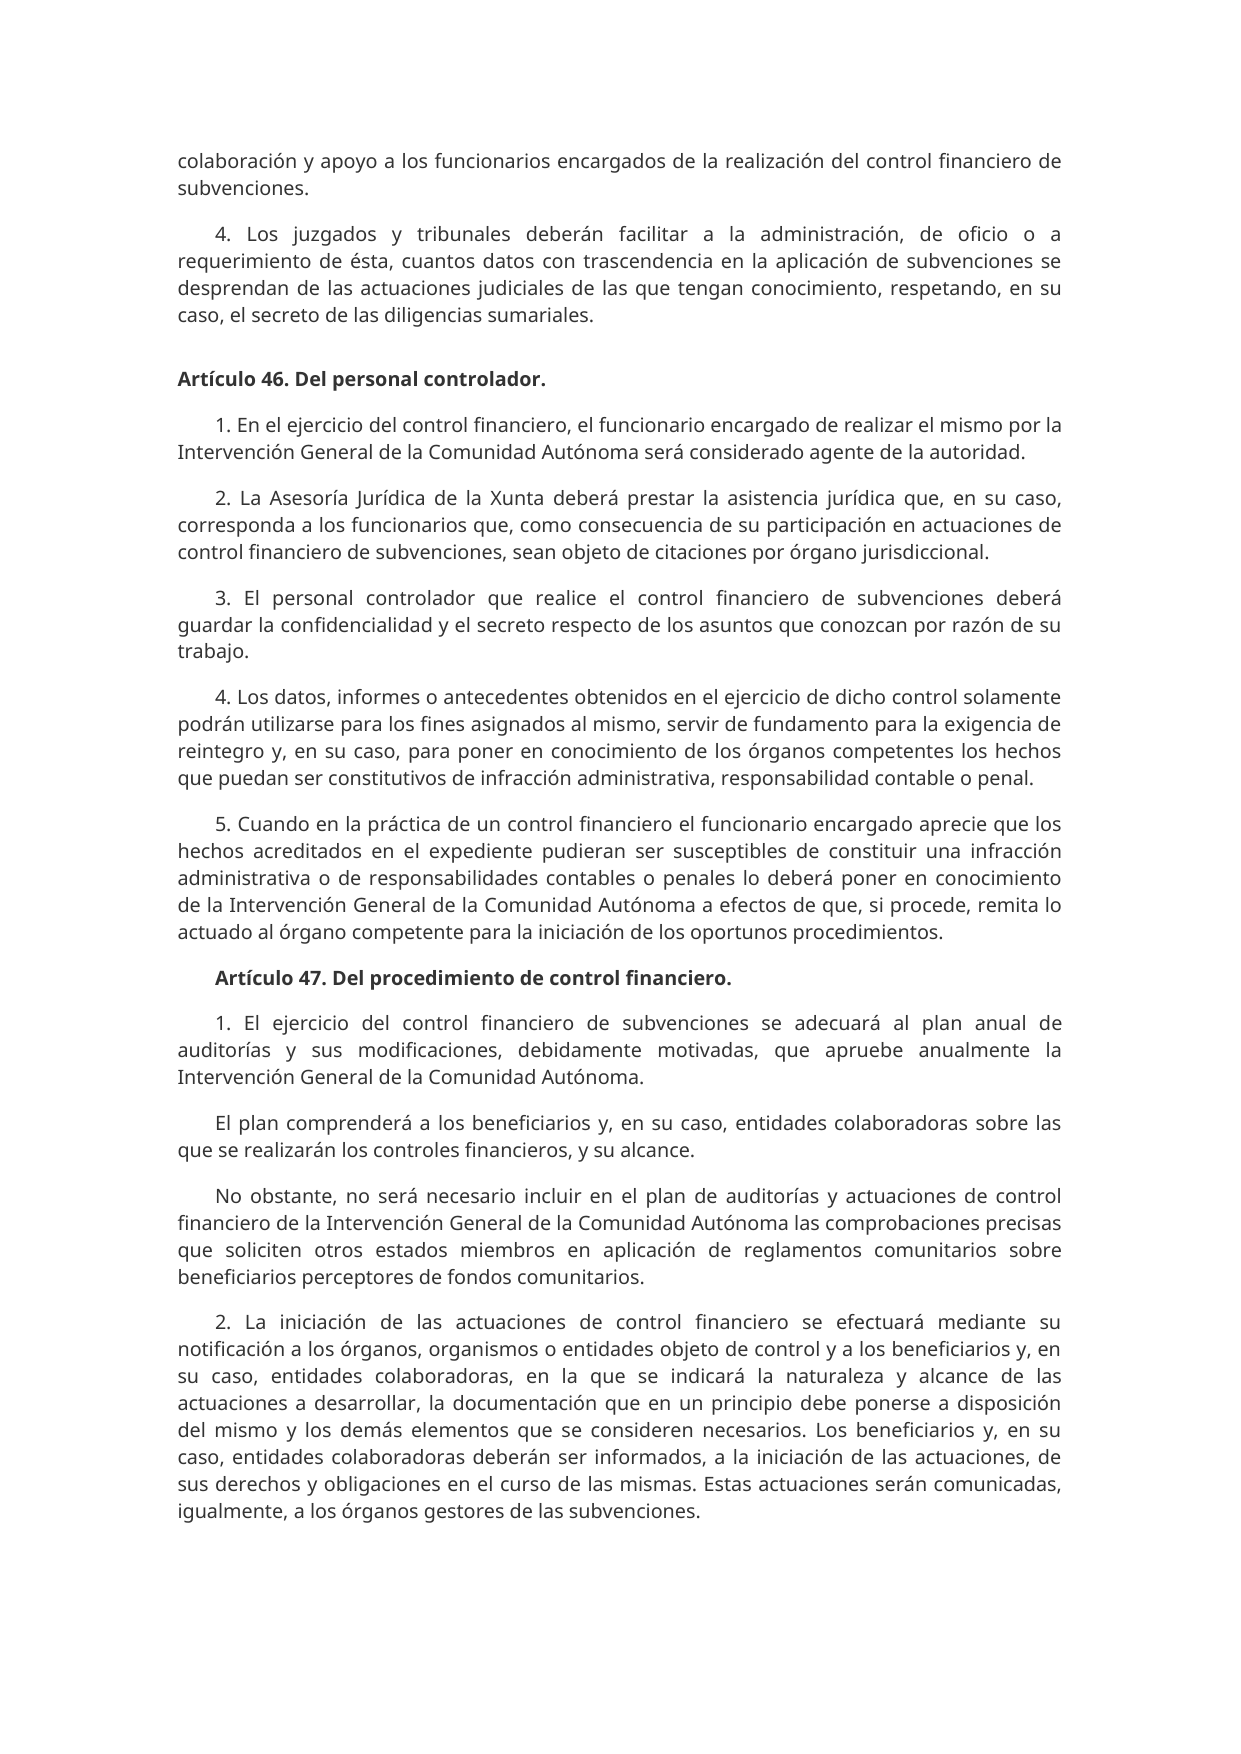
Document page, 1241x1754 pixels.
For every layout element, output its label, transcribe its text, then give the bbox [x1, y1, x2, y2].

text Artículo 47. Del procedimiento de control financiero. [177, 964, 1063, 991]
text 4. Los juzgados y tribunales deberán facilitar a la administración, de oficio o a requerimiento de ésta, cuantos datos con trascendencia en la aplicación de subvenciones se desprendan de las actuaciones judiciales de las que tengan conocimiento, respetando, en su caso, el secreto de las diligencias sumariales. [177, 220, 1063, 328]
text Artículo 46. Del personal controlador. [177, 366, 1063, 393]
text 5. Cuando en la práctica de un control financiero el funcionario encargado aprecie que los hechos acreditados en el expediente pudieran ser susceptibles de constituir una infracción administrativa o de responsabilidades contables o penales lo deberá poner en conocimiento de la Intervención General de la Comunidad Autónoma a efectos de que, si procede, remita lo actuado al órgano competente para la iniciación de los oportunos procedimientos. [177, 810, 1063, 945]
text No obstante, no será necesario incluir en el plan de auditorías y actuaciones de control financiero de la Intervención General de la Comunidad Autónoma las comprobaciones precisas que soliciten otros estados miembros en aplicación de reglamentos comunitarios sobre beneficiarios perceptores de fondos comunitarios. [177, 1182, 1063, 1290]
text El plan comprenderá a los beneficiarios y, en su caso, entidades colaboradoras sobre las que se realizarán los controles financieros, y su alcance. [177, 1109, 1063, 1163]
text 2. La iniciación de las actuaciones de control financiero se efectuará mediante su notificación a los órganos, organismos o entidades objeto de control y a los beneficiarios y, en su caso, entidades colaboradoras, en la que se indicará la naturaleza y alcance de las actuaciones a desarrollar, la documentación que en un principio debe ponerse a disposición del mismo y los demás elementos que se consideren necesarios. Los beneficiarios y, en su caso, entidades colaboradoras deberán ser informados, a la iniciación de las actuaciones, de sus derechos y obligaciones en el curso de las mismas. Estas actuaciones serán comunicadas, igualmente, a los órganos gestores de las subvenciones. [177, 1309, 1063, 1524]
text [177, 148, 1063, 202]
text 3. El personal controlador que realice el control financiero de subvenciones deberá guardar la confidencialidad y el secreto respecto de los asuntos que conozcan por razón de su trabajo. [177, 584, 1063, 665]
text 2. La Asesoría Jurídica de la Xunta deberá prestar la asistencia jurídica que, en su caso, corresponda a los funcionarios que, como consecuencia de su participación en actuaciones de control financiero de subvenciones, sean objeto de citaciones por órgano jurisdiccional. [177, 484, 1063, 565]
text 4. Los datos, informes o antecedentes obtenidos en el ejercicio de dicho control solamente podrán utilizarse para los fines asignados al mismo, servir de fundamento para la exigencia de reintegro y, en su caso, para poner en conocimiento de los órganos competentes los hechos que puedan ser constitutivos de infracción administrativa, responsabilidad contable o penal. [177, 683, 1063, 791]
text 1. En el ejercicio del control financiero, el funcionario encargado de realizar el mismo por la Intervención General de la Comunidad Autónoma será considerado agente de la autoridad. [177, 411, 1063, 465]
text 1. El ejercicio del control financiero de subvenciones se adecuará al plan anual de auditorías y sus modificaciones, debidamente motivadas, que apruebe anualmente la Intervención General de la Comunidad Autónoma. [177, 1009, 1063, 1091]
